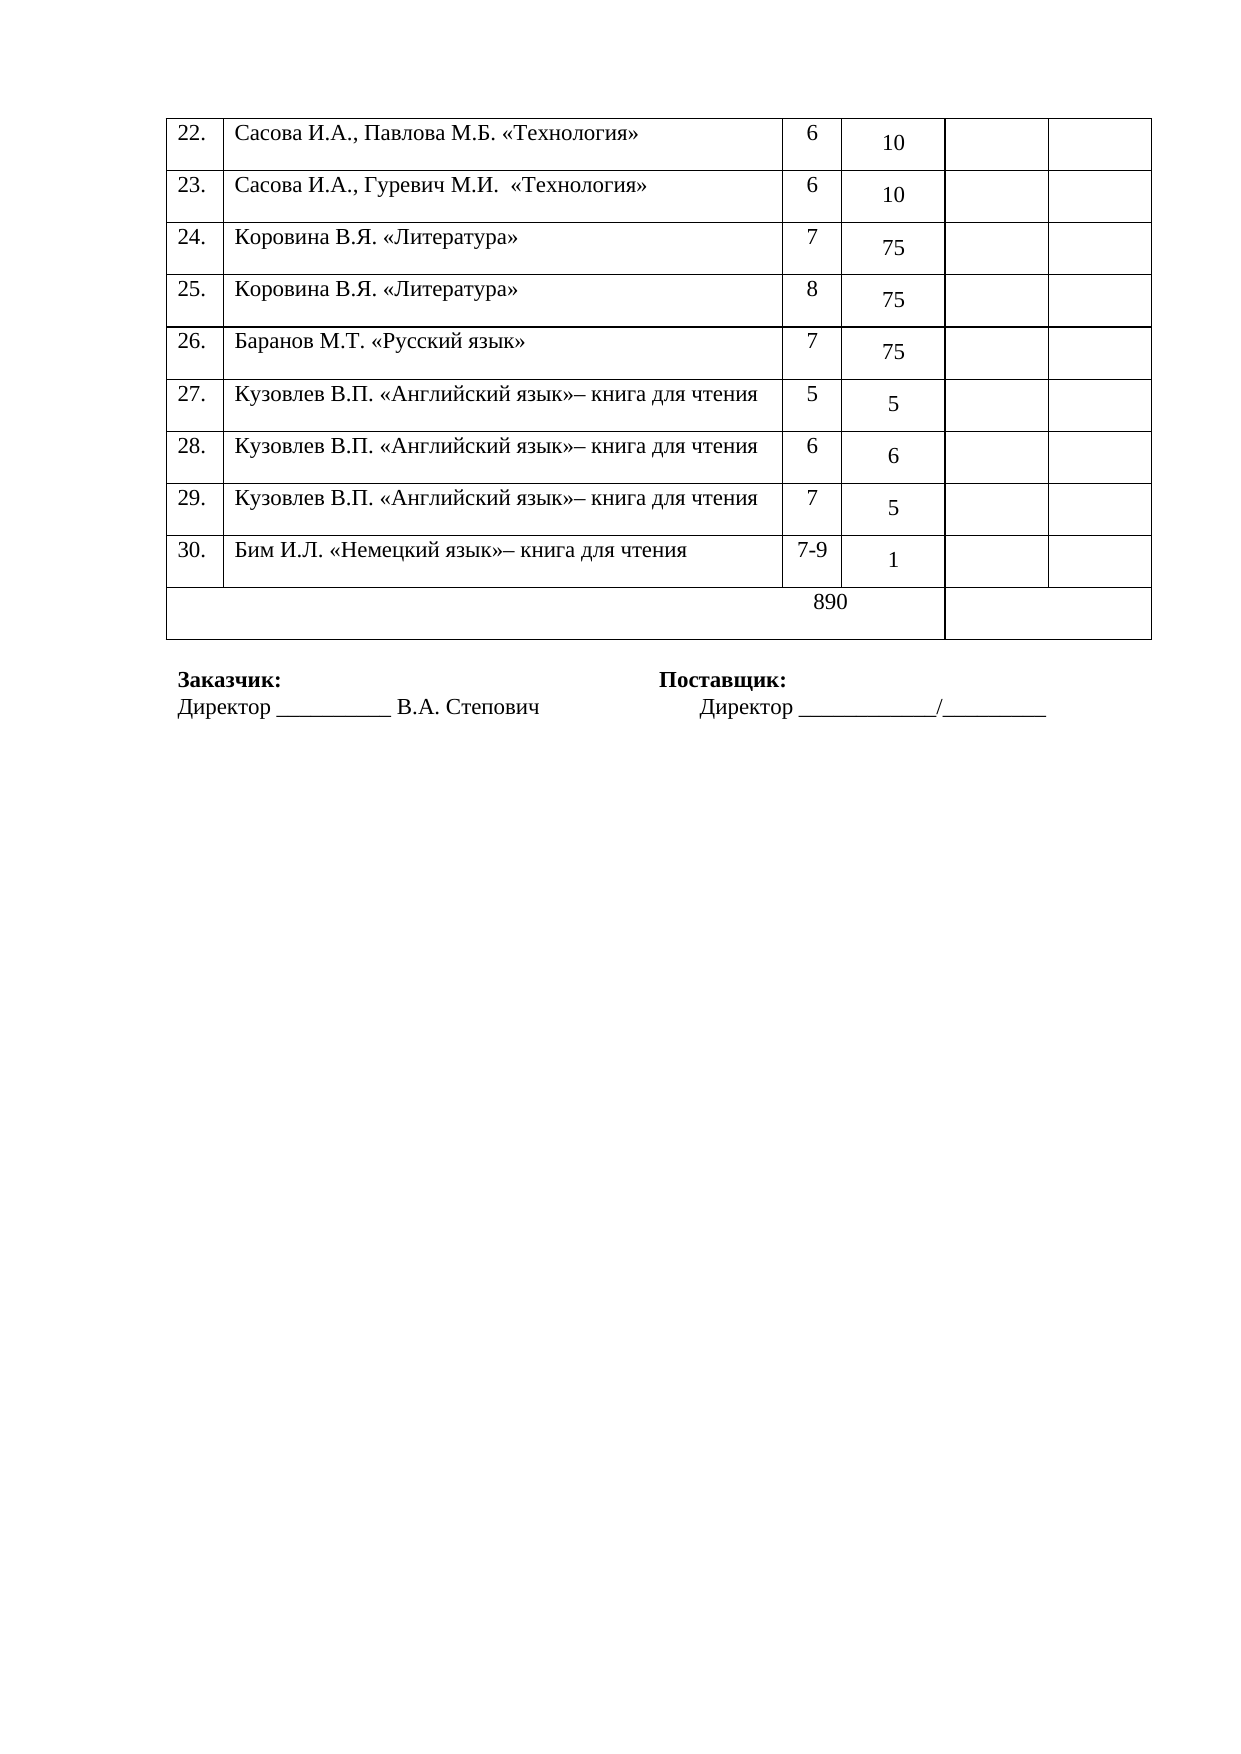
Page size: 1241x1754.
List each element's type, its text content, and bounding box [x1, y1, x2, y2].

table_cell 6 [783, 171, 841, 222]
table_cell [1049, 171, 1151, 222]
table_cell Коровина В.Я. «Литература» [224, 223, 782, 274]
table_cell 7 [783, 223, 841, 274]
table_cell 5 [842, 380, 944, 431]
table_cell 7 [783, 484, 841, 535]
table_cell [946, 275, 1048, 326]
table_cell 25. [167, 275, 223, 326]
table_cell [946, 588, 1151, 639]
table_cell Баранов М.Т. «Русский язык» [224, 328, 782, 378]
table_cell 30. [167, 536, 223, 587]
table_cell 23. [167, 171, 223, 222]
table_cell 28. [167, 432, 223, 483]
table_cell 10 [842, 171, 944, 222]
table_cell [946, 380, 1048, 431]
table_cell Кузовлев В.П. «Английский язык»– книга для чтения [224, 380, 782, 431]
table_cell Бим И.Л. «Немецкий язык»– книга для чтения [224, 536, 782, 587]
table_cell [1049, 275, 1151, 326]
table_cell 6 [783, 119, 841, 170]
table_cell [946, 223, 1048, 274]
table_cell [1049, 380, 1151, 431]
table_cell 10 [842, 119, 944, 170]
table_cell [1049, 328, 1151, 378]
table_cell 22. [167, 119, 223, 170]
table_cell Коровина В.Я. «Литература» [224, 275, 782, 326]
table_cell 75 [842, 275, 944, 326]
table_cell [946, 432, 1048, 483]
table_cell 24. [167, 223, 223, 274]
text Заказчик: Поставщик: [177, 666, 1152, 693]
table_cell [946, 328, 1048, 378]
table_cell [946, 484, 1048, 535]
table_cell [1049, 432, 1151, 483]
text Директор __________ В.А. Степович Директор ____________/_________ [177, 693, 1152, 719]
table_cell [1049, 536, 1151, 587]
table_cell 75 [842, 328, 944, 378]
table_cell Кузовлев В.П. «Английский язык»– книга для чтения [224, 432, 782, 483]
table_cell [946, 536, 1048, 587]
table_cell 890 [167, 588, 944, 639]
table_cell [946, 119, 1048, 170]
table_cell 26. [167, 328, 223, 378]
table_cell 6 [842, 432, 944, 483]
table_cell [1049, 223, 1151, 274]
table_cell 7 [783, 328, 841, 378]
table_cell 7-9 [783, 536, 841, 587]
table_cell [1049, 119, 1151, 170]
table_cell 6 [783, 432, 841, 483]
table_cell 29. [167, 484, 223, 535]
table_cell 27. [167, 380, 223, 431]
table_cell 8 [783, 275, 841, 326]
table_cell 75 [842, 223, 944, 274]
table_cell [946, 171, 1048, 222]
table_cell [224, 119, 782, 170]
table_cell [1049, 484, 1151, 535]
table_cell 5 [842, 484, 944, 535]
table_cell Кузовлев В.П. «Английский язык»– книга для чтения [224, 484, 782, 535]
table_cell 1 [842, 536, 944, 587]
table_cell Сасова И.А., Гуревич М.И. «Технология» [224, 171, 782, 222]
table_cell 5 [783, 380, 841, 431]
